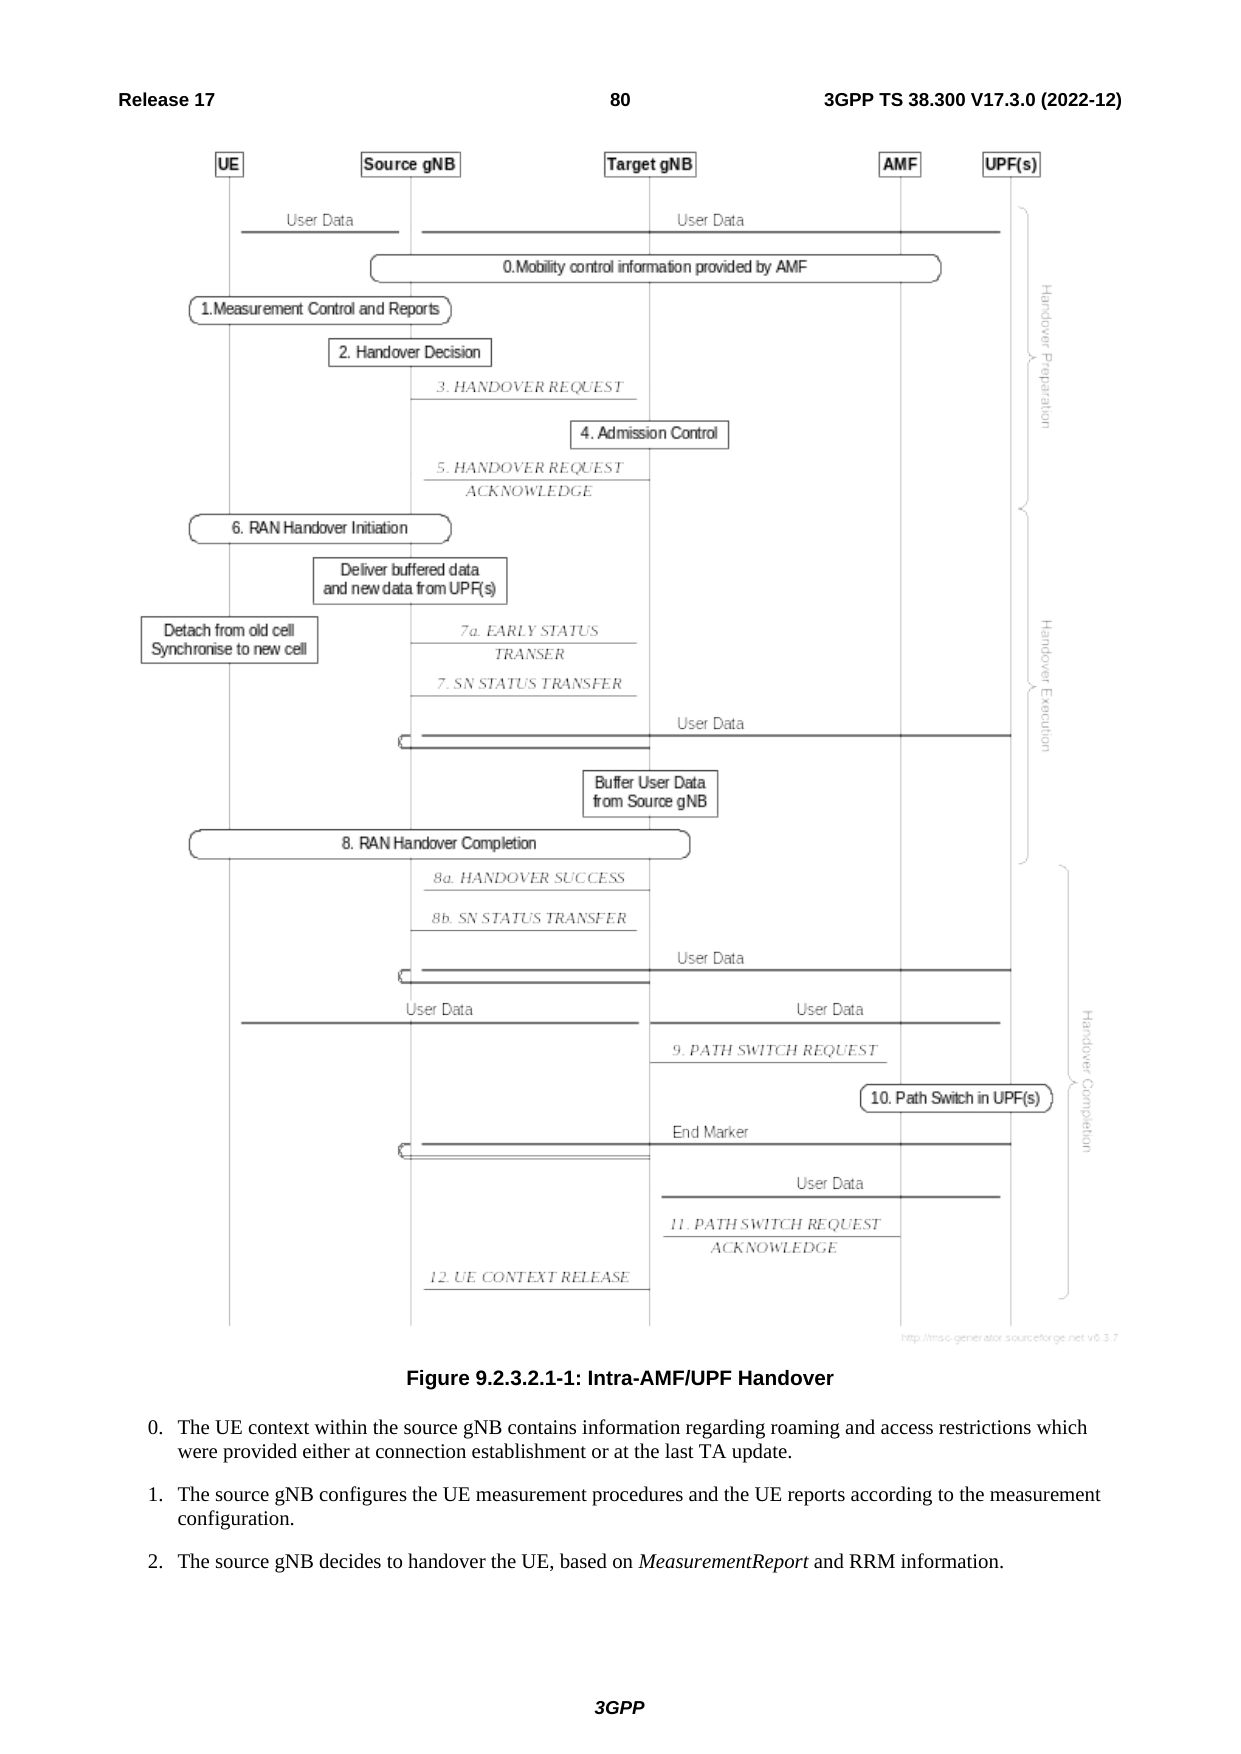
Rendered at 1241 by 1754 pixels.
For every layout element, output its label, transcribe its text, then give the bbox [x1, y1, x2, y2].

text Figure 9.2.3.2.1-1: Intra-AMF/UPF Handover [118, 1366, 1122, 1390]
text 0. The UE context within the source gNB contains information regarding roaming and access restrictions which were provided either at connection establishment or at the last TA update. [148, 1415, 1122, 1463]
text 1. The source gNB configures the UE measurement procedures and the UE reports according to the measurement configuration. [148, 1482, 1122, 1530]
text 2. The source gNB decides to handover the UE, based on MeasurementReport and RRM information. [148, 1549, 1122, 1573]
